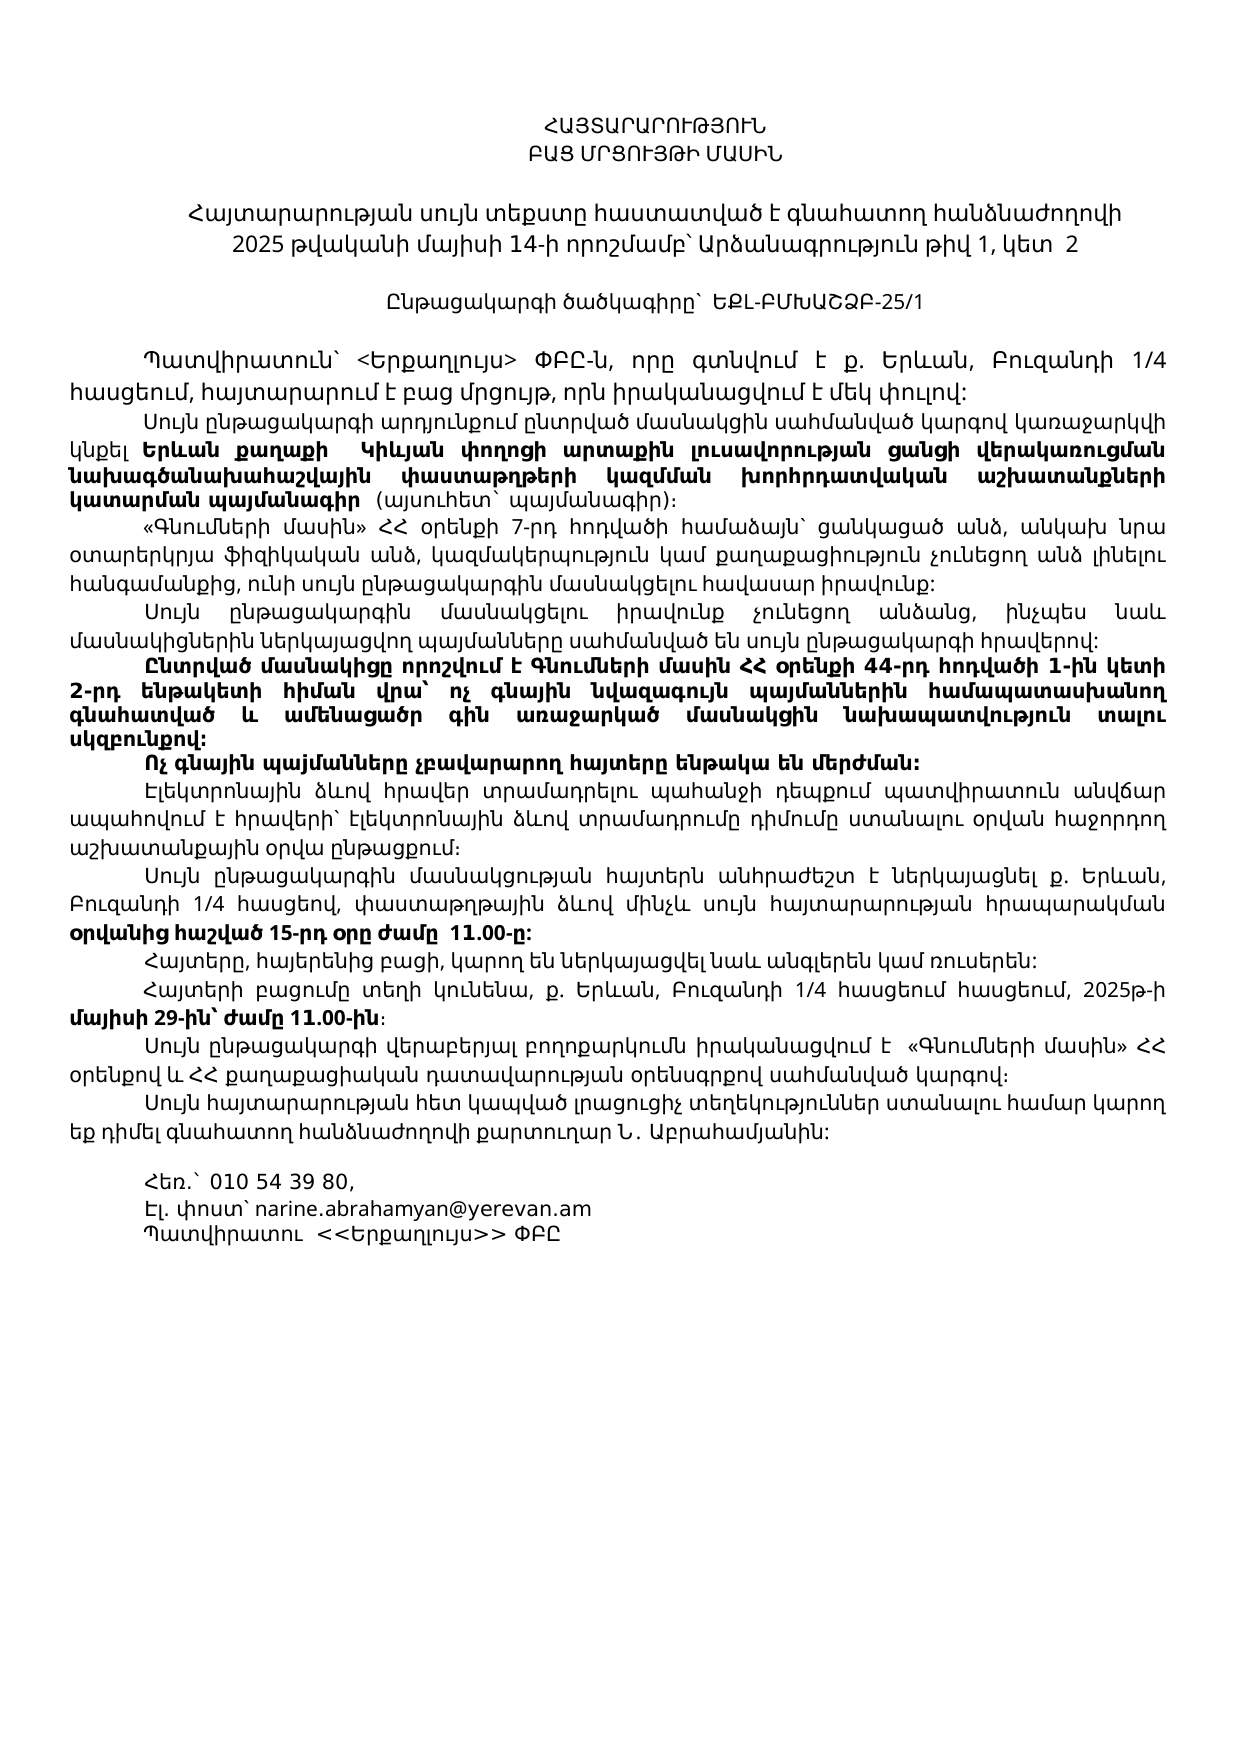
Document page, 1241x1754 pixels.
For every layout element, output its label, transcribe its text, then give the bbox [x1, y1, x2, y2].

text Ոչ գնային պաjմանները չբավարարող հայտերը ենթակա են մերժման: [69, 751, 1167, 776]
text Ընթացակարգի ծածկագիրը` ԵՔL-ԲՄԽԱՇՁԲ-25/1 [69, 287, 1167, 316]
text Էլեկտրոնային ձևով հրավեր տրամադրելու պահանջի դեպքում պատվիրատուն անվճար ապահովում է հրավերի` էլեկտրոնային ձևով տրամադրումը դիմումը ստանալու օրվան հաջորդող աշխատանքային օրվա ընթացքում։ [69, 776, 1167, 861]
text ԲԱՑ ՄՐՑՈՒՅԹԻ ՄԱՍԻՆ [69, 139, 1167, 168]
text Հայտերի բացումը տեղի կունենա, ք. Երևան, Բուզանդի 1/4 հասցեում հասցեում, 2025թ-ի մայիսի 29-ին՝ ժամը 11.00-ին։ [69, 975, 1167, 1032]
text Ընտրված մասնակիցը որոշվում է Գնումների մասին ՀՀ օրենքի 44-րդ հոդվածի 1-ին կետի 2-րդ ենթակետի հիման վրա՝ ոչ գնային նվազագույն պայմաններին համապատասխանող գնահատված և ամենացածր գին առաջարկած մասնակցին նախապատվություն տալու սկզբունքով։ [69, 654, 1167, 751]
text Սույն ընթացակարգի արդյունքում ընտրված մասնակցին սահմանված կարգով կառաջարկվի կնքել Երևան քաղաքի Կիևյան փողոցի արտաքին լուսավորության ցանցի վերակառուցման նախագծանախահաշվային փաստաթղթերի կազմման խորհրդատվական աշխատանքների կատարման պայմանագիր (այսուհետ` պայմանագիր)։ [69, 407, 1167, 512]
text Սույն ընթացակարգի վերաբերյալ բողոքարկումն իրականացվում է «Գնումների մասին» ՀՀ օրենքով և ՀՀ քաղաքացիական դատավարության օրենսգրքով սահմանված կարգով։ [69, 1032, 1167, 1088]
text Էլ. փոստ` narine․abrahamyan@yerevan.am [69, 1194, 1167, 1222]
text Սույն ընթացակարգին մասնակցելու իրավունք չունեցող անձանց, ինչպես նաև մասնակիցներին ներկայացվող պայմանները սահմանված են սույն ընթացակարգի հրավերով: [69, 597, 1167, 654]
text Սույն ընթացակարգին մասնակցության հայտերն անհրաժեշտ է ներկայացնել ք. Երևան, Բուզանդի 1/4 հասցեով, փաստաթղթային ձևով մինչև սույն հայտարարության հրապարակման օրվանից հաշված 15-րդ օրը ժամը 11.00-ը: [69, 861, 1167, 946]
text Հայտերը, հայերենից բացի, կարող են ներկայացվել նաև անգլերեն կամ ռուսերեն: [69, 946, 1167, 975]
text Սույն հայտարարության հետ կապված լրացուցիչ տեղեկություններ ստանալու համար կարող եք դիմել գնահատող հանձնաժողովի քարտուղար Ն․ Աբրահամյանին: [69, 1088, 1167, 1145]
text Պատվիրատուն` <Երքաղլույս> ՓԲԸ-ն, որը գտնվում է ք. Երևան, Բուզանդի 1/4 հասցեում, հայտարարում է բաց մրցույթ, որն իրականացվում է մեկ փուլով: [69, 344, 1167, 407]
text ՀԱՅՏԱՐԱՐՈՒԹՅՈՒՆ [69, 111, 1167, 139]
text Հեռ.` 010 54 39 80, [69, 1170, 1167, 1194]
text Հայտարարության սույն տեքստը հաստատված է գնահատող հանձնաժողովի [69, 196, 1167, 228]
text Պատվիրատու <<Երքաղլույս>> ՓԲԸ [69, 1222, 1167, 1247]
text 2025 թվականի մայիսի 14-ի որոշմամբ՝ Արձանագրություն թիվ 1, կետ 2 [69, 228, 1167, 259]
text «Գնումների մասին» ՀՀ օրենքի 7-րդ հոդվածի համաձայն` ցանկացած անձ, անկախ նրա օտարերկրյա ֆիզիկական անձ, կազմակերպություն կամ քաղաքացիություն չունեցող անձ լինելու հանգամանքից, ունի սույն ընթացակարգին մասնակցելու հավասար իրավունք: [69, 512, 1167, 597]
